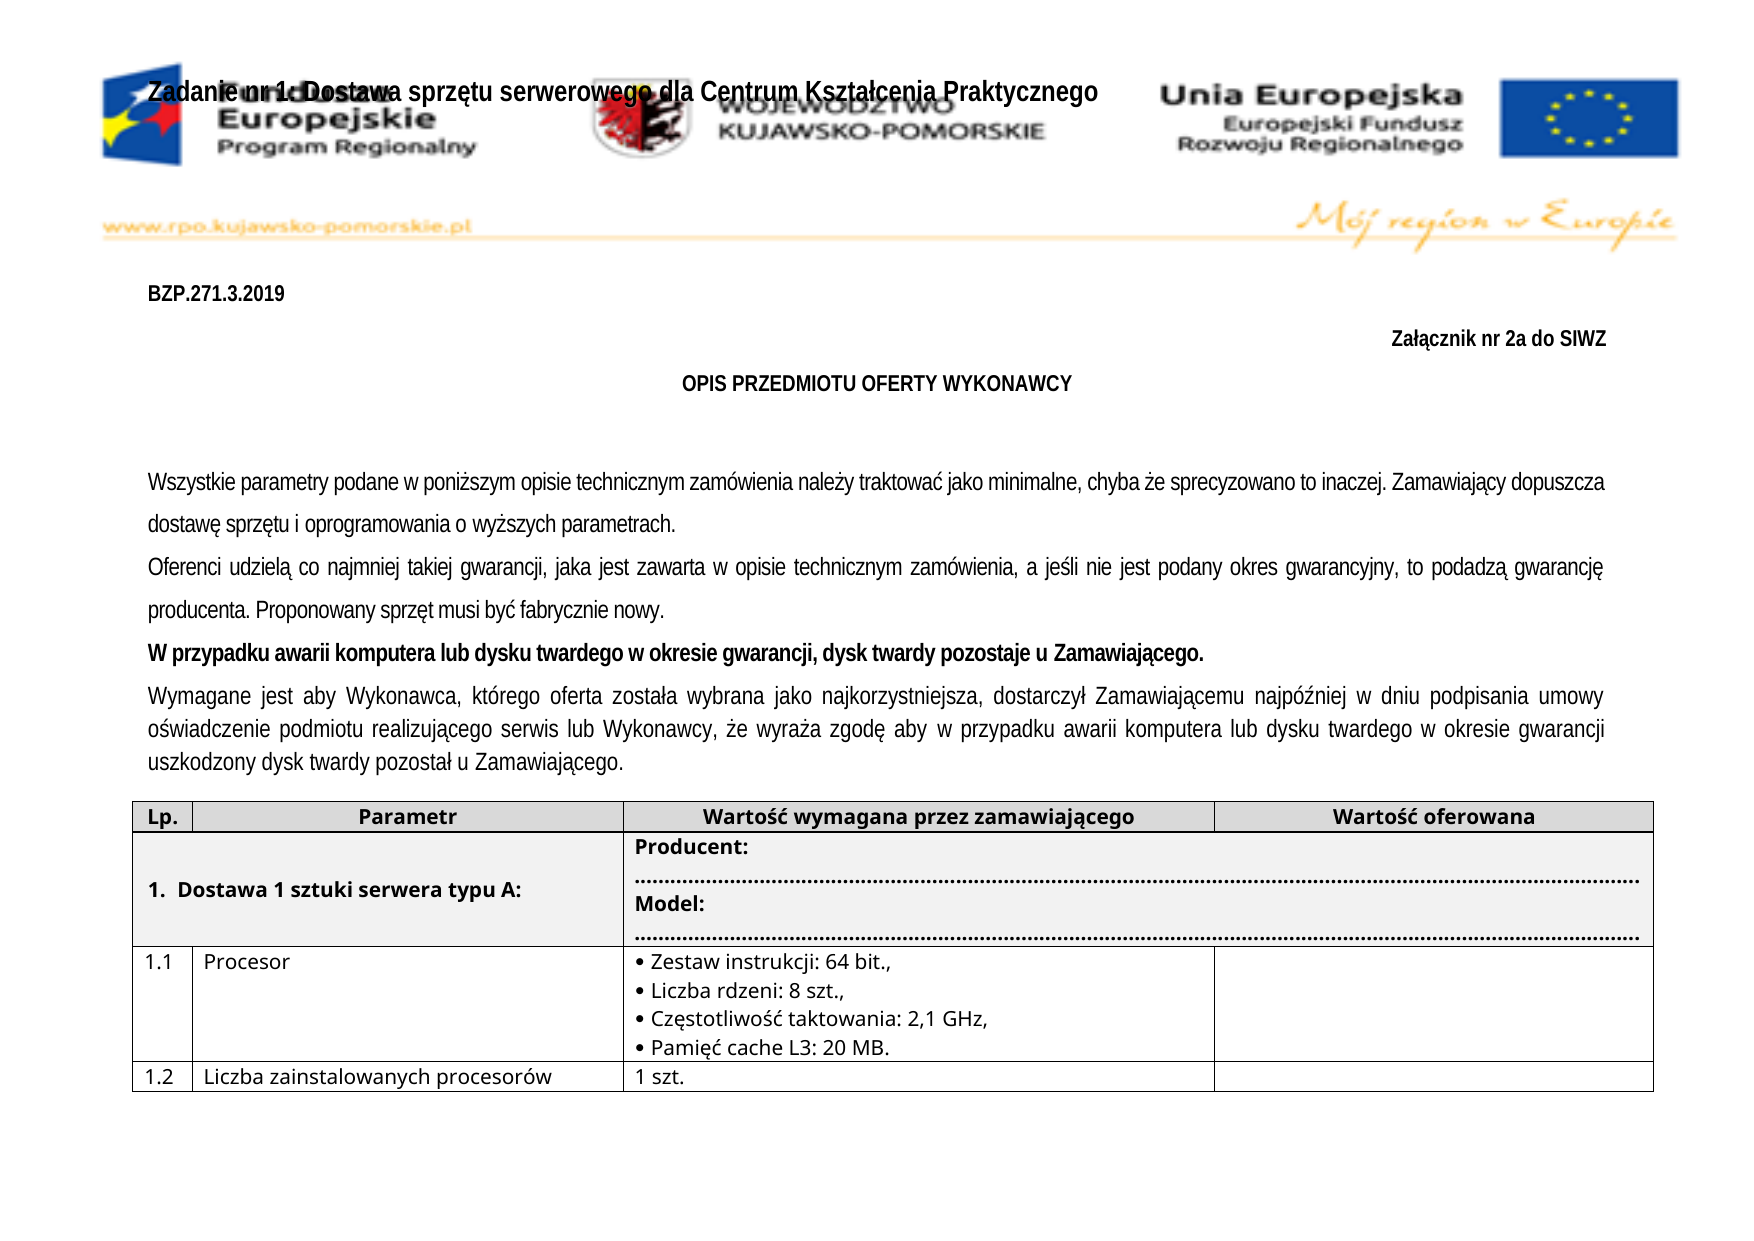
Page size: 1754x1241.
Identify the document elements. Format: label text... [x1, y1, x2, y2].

text W przypadku awarii komputera lub dysku twardego w okresie gwarancji, dysk twardy pozostaje u Zamawiającego. [148, 638, 1606, 667]
table_header Wartość wymagana przez zamawiającego [624, 802, 1214, 831]
table_cell [1215, 1062, 1653, 1091]
table_cell Procesor [193, 947, 623, 1061]
picture [68, 23, 1718, 279]
table_cell Zestaw instrukcji: 64 bit., Liczba rdzeni: 8 szt., Częstotliwość taktowania: 2,1 GHz, Pamięć cache L3: 20 MB. [624, 947, 1214, 1061]
table_header Lp. [133, 802, 192, 831]
table_cell [1215, 947, 1653, 1061]
text BZP.271.3.2019 [148, 143, 1606, 307]
table_cell 1.2 [133, 1062, 192, 1091]
text Załącznik nr 2a do SIWZ [148, 325, 1606, 352]
table_cell 1 szt. [624, 1062, 1214, 1091]
table_cell 1.1 [133, 947, 192, 1061]
table_cell Producent: Model: [624, 833, 1653, 946]
text Wymagane jest aby Wykonawca, którego oferta została wybrana jako najkorzystniejsza, dostarczył Zamawiającemu najpóźniej w dniu podpisania umowy oświadczenie podmiotu realizującego serwis lub Wykonawcy, że wyraża zgodę aby w przypadku awarii komputera lub dysku twardego w okresie gwarancji uszkodzony dysk twardy pozostał u Zamawiającego. [148, 681, 1606, 776]
table_cell Dostawa 1 sztuki serwera typu A: [133, 833, 623, 946]
table_cell Liczba zainstalowanych procesorów [193, 1062, 623, 1091]
table_header Parametr [193, 802, 623, 831]
text OPIS PRZEDMIOTU OFERTY WYKONAWCY [148, 370, 1606, 397]
text Wszystkie parametry podane w poniższym opisie technicznym zamówienia należy traktować jako minimalne, chyba że sprecyzowano to inaczej. Zamawiający dopuszcza dostawę sprzętu i oprogramowania o wyższych parametrach. [148, 467, 1606, 538]
text Oferenci udzielą co najmniej takiej gwarancji, jaka jest zawarta w opisie technicznym zamówienia, a jeśli nie jest podany okres gwarancyjny, to podadzą gwarancję producenta. Proponowany sprzęt musi być fabrycznie nowy. [148, 552, 1606, 624]
table_header Wartość oferowana [1215, 802, 1653, 831]
